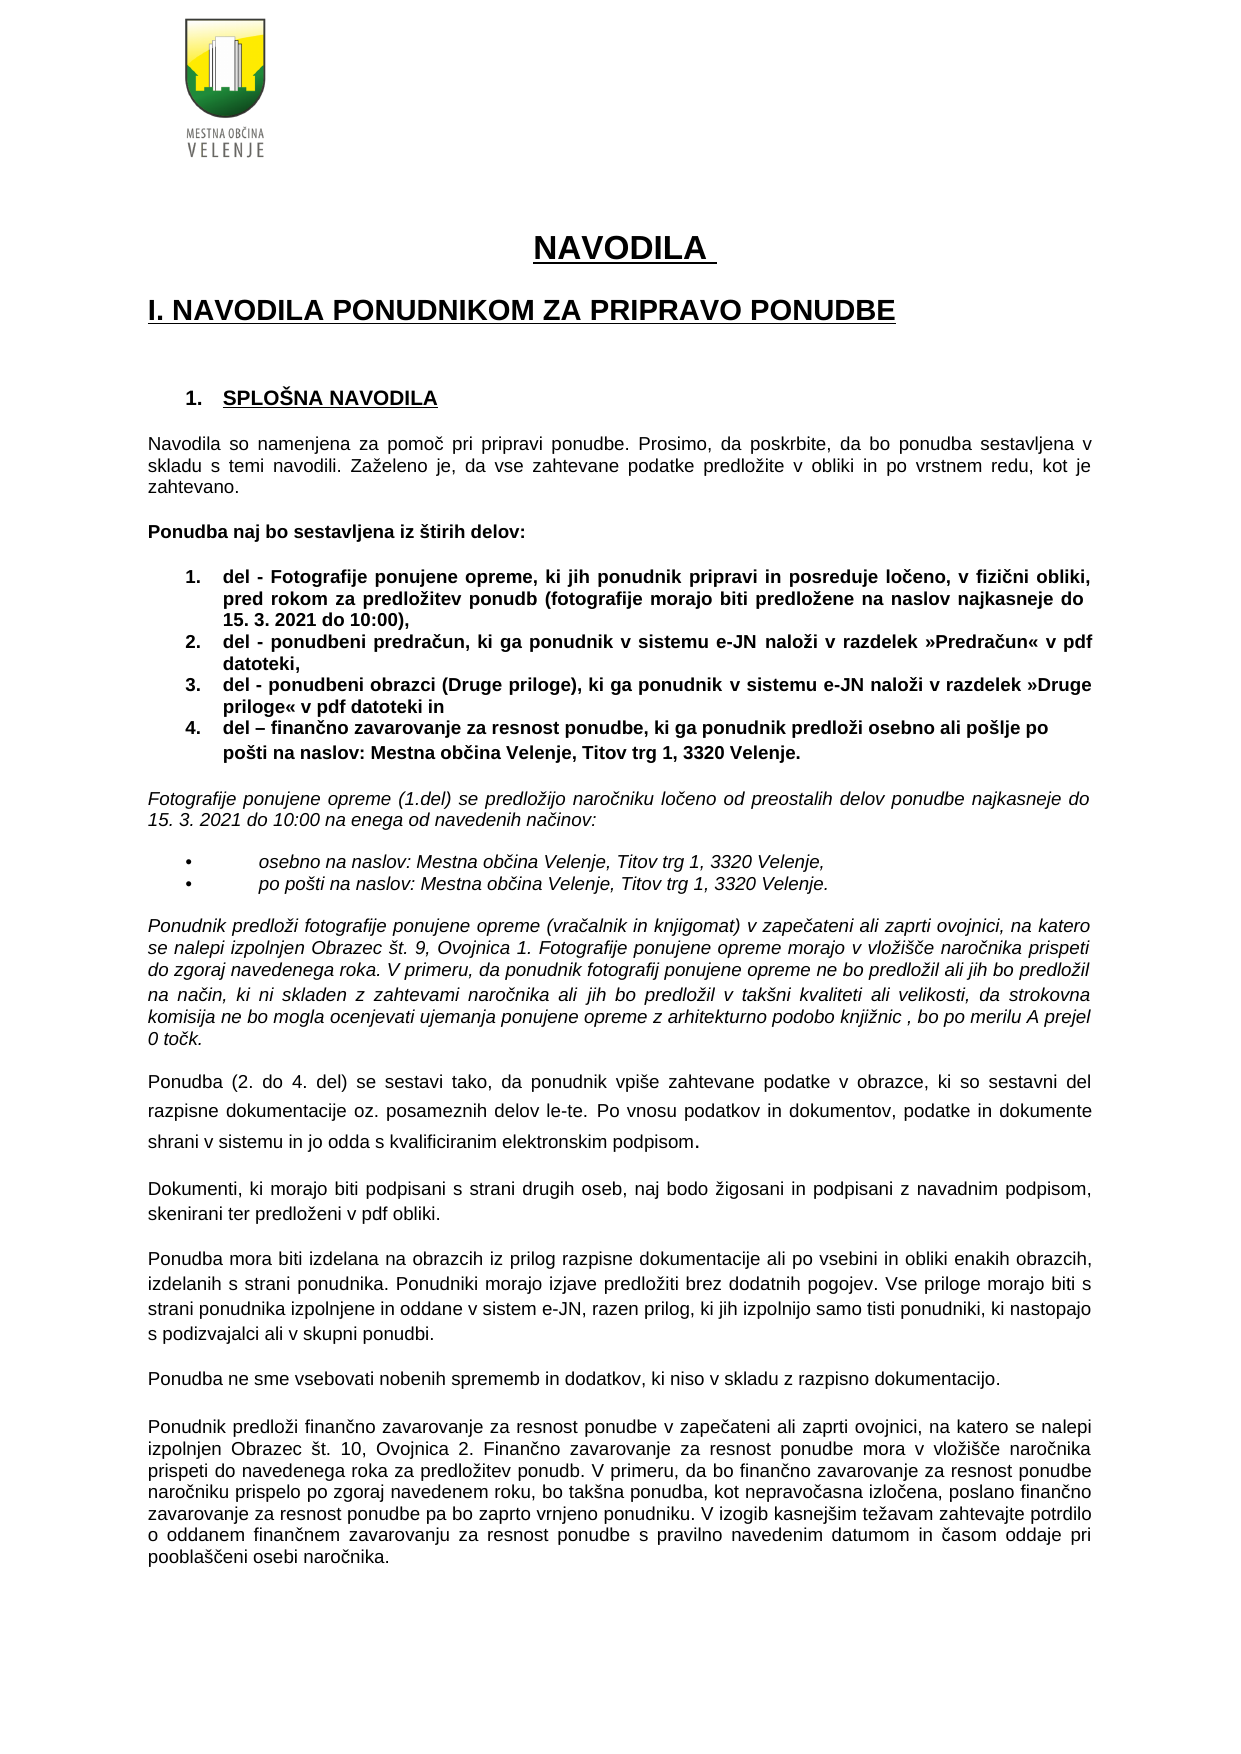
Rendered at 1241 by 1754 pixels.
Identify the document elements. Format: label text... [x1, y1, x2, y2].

text Fotografije ponujene opreme (1.del) se predložijo naročniku ločeno od preostalih delov ponudbe najkasneje do 15. 3. 2021 do 10:00 na enega od navedenih načinov: [148, 787, 1092, 831]
text Ponudba mora biti izdelana na obrazcih iz prilog razpisne dokumentacije ali po vsebini in obliki enakih obrazcih, izdelanih s strani ponudnika. Ponudniki morajo izjave predložiti brez dodatnih pogojev. Vse priloge morajo biti s strani ponudnika izpolnjene in oddane v sistem e-JN, razen prilog, ki jih izpolnijo samo tisti ponudniki, ki nastopajo s podizvajalci ali v skupni ponudbi. [148, 1248, 1092, 1344]
list osebno na naslov: Mestna občina Velenje, Titov trg 1, 3320 Velenje, [185, 851, 1092, 873]
text Ponudba ne sme vsebovati nobenih sprememb in dodatkov, ki niso v skladu z razpisno dokumentacijo. [148, 1368, 1092, 1390]
subtitle NAVODILA [148, 228, 1092, 267]
list del - ponudbeni obrazci (Druge priloge), ki ga ponudnik v sistemu e-JN naloži v razdelek »Druge priloge« v pdf datoteki in [185, 674, 1092, 717]
subtitle I. NAVODILA PONUDNIKOM ZA PRIPRAVO PONUDBE [148, 293, 1092, 327]
text Ponudnik predloži fotografije ponujene opreme (vračalnik in knjigomat) v zapečateni ali zaprti ovojnici, na katero se nalepi izpolnjen Obrazec št. 9, Ovojnica 1. Fotografije ponujene opreme morajo v vložišče naročnika prispeti do zgoraj navedenega roka. V primeru, da ponudnik fotografij ponujene opreme ne bo predložil ali jih bo predložil na način, ki ni skladen z zahtevami naročnika ali jih bo predložil v takšni kvaliteti ali velikosti, da strokovna komisija ne bo mogla ocenjevati ujemanja ponujene opreme z arhitekturno podobo knjižnic , bo po merilu A prejel 0 točk. [148, 915, 1092, 1049]
text Dokumenti, ki morajo biti podpisani s strani drugih oseb, naj bodo žigosani in podpisani z navadnim podpisom, skenirani ter predloženi v pdf obliki. [148, 1178, 1092, 1224]
list del - ponudbeni predračun, ki ga ponudnik v sistemu e-JN naloži v razdelek »Predračun« v pdf datoteki, [185, 631, 1092, 674]
list po pošti na naslov: Mestna občina Velenje, Titov trg 1, 3320 Velenje. [185, 873, 1092, 894]
text Ponudba (2. do 4. del) se sestavi tako, da ponudnik vpiše zahtevane podatke v obrazce, ki so sestavni del razpisne dokumentacije oz. posameznih delov le-te. Po vnosu podatkov in dokumentov, podatke in dokumente shrani v sistemu in jo odda s kvalificiranim elektronskim podpisom. [148, 1071, 1092, 1153]
list del – finančno zavarovanje za resnost ponudbe, ki ga ponudnik predloži osebno ali pošlje po pošti na naslov: Mestna občina Velenje, Titov trg 1, 3320 Velenje. [185, 717, 1092, 763]
picture [176, 18, 282, 170]
text Navodila so namenjena za pomoč pri pripravi ponudbe. Prosimo, da poskrbite, da bo ponudba sestavljena v skladu s temi navodili. Zaželeno je, da vse zahtevane podatke predložite v obliki in po vrstnem redu, kot je zahtevano. [148, 433, 1092, 498]
list SPLOŠNA NAVODILA [185, 386, 1092, 409]
text Ponudnik predloži finančno zavarovanje za resnost ponudbe v zapečateni ali zaprti ovojnici, na katero se nalepi izpolnjen Obrazec št. 10, Ovojnica 2. Finančno zavarovanje za resnost ponudbe mora v vložišče naročnika prispeti do navedenega roka za predložitev ponudb. V primeru, da bo finančno zavarovanje za resnost ponudbe naročniku prispelo po zgoraj navedenem roku, bo takšna ponudba, kot nepravočasna izločena, poslano finančno zavarovanje za resnost ponudbe pa bo zaprto vrnjeno ponudniku. V izogib kasnejšim težavam zahtevajte potrdilo o oddanem finančnem zavarovanju za resnost ponudbe s pravilno navedenim datumom in časom oddaje pri pooblaščeni osebi naročnika. [148, 1416, 1092, 1567]
list del - Fotografije ponujene opreme, ki jih ponudnik pripravi in posreduje ločeno, v fizični obliki, pred rokom za predložitev ponudb (fotografije morajo biti predložene na naslov najkasneje do 15. 3. 2021 do 10:00), [185, 566, 1092, 631]
text Ponudba naj bo sestavljena iz štirih delov: [148, 521, 1092, 543]
